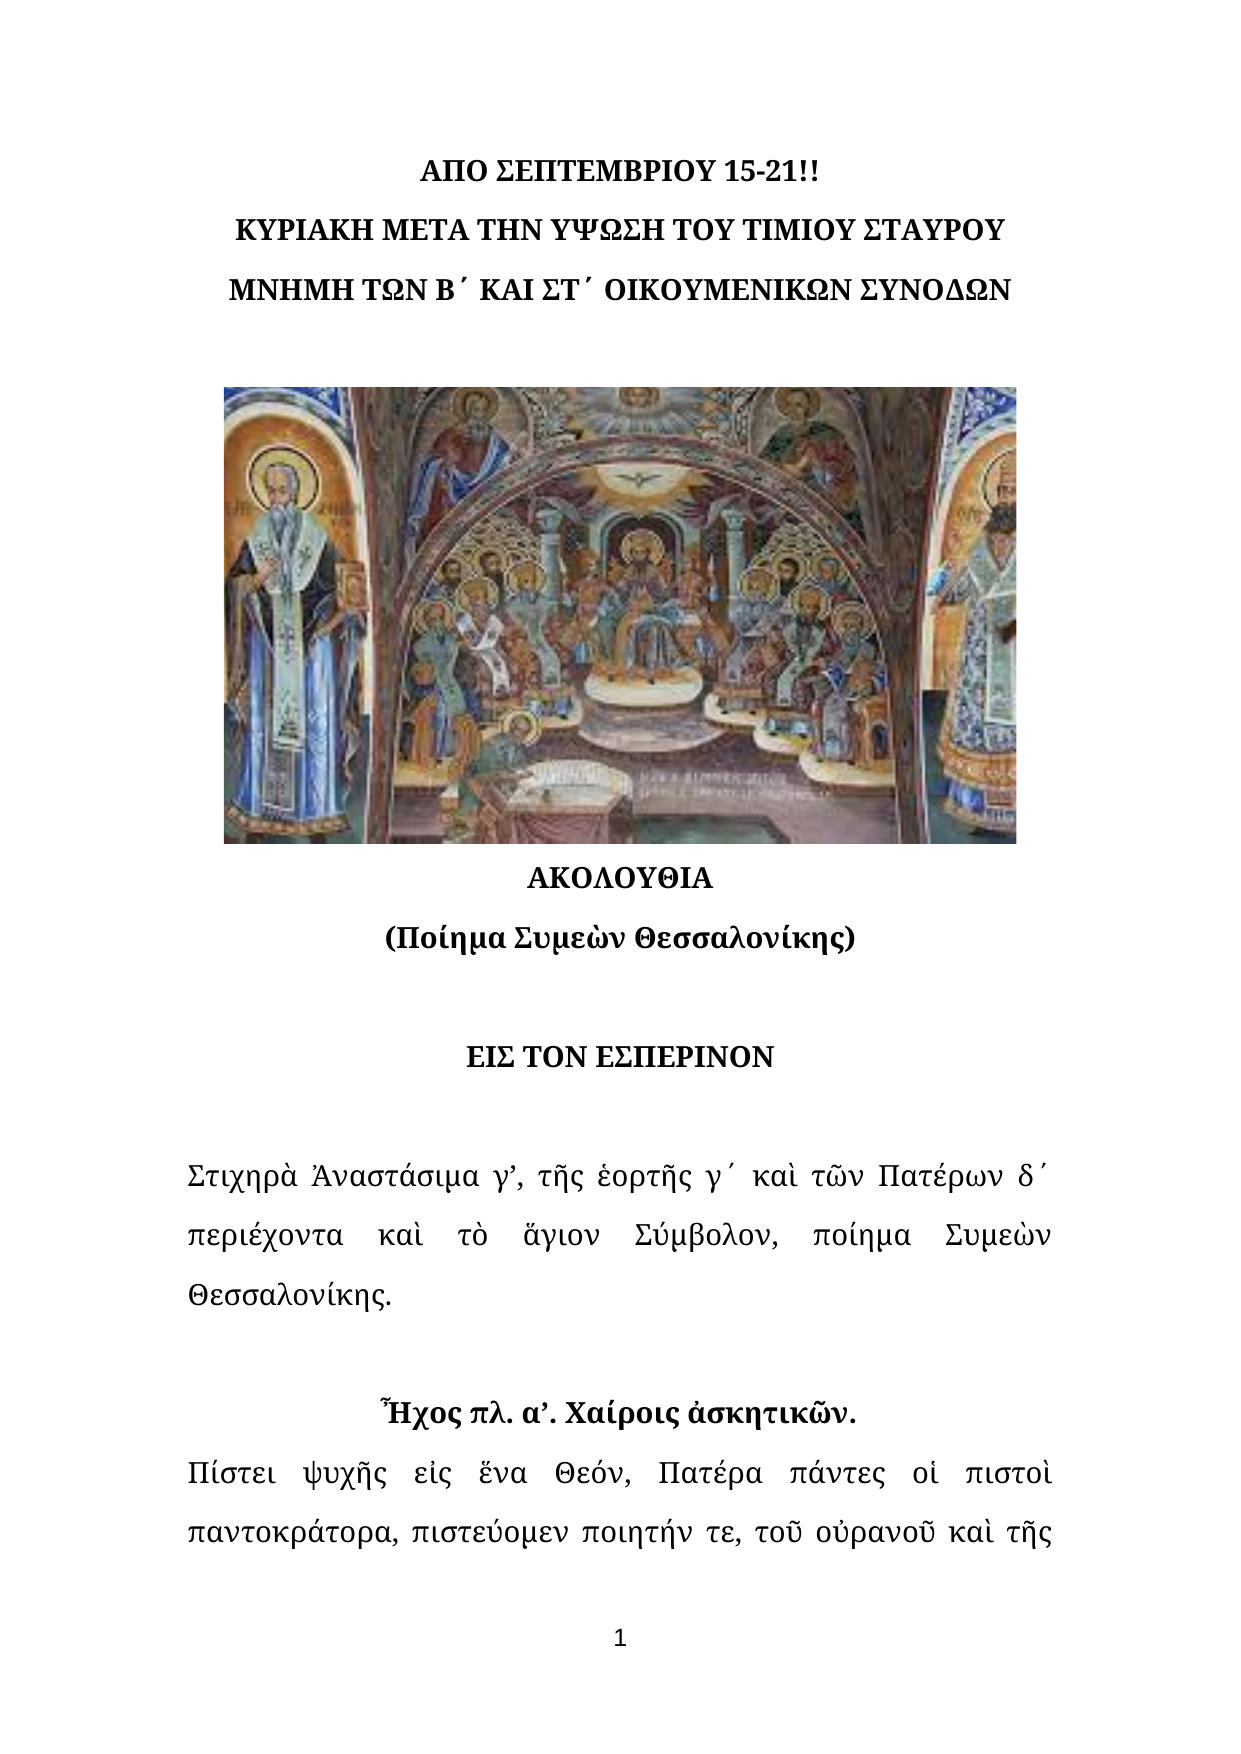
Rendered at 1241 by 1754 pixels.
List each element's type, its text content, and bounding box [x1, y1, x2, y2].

text ΑΚΟΛΟΥΘΙΑ [187, 857, 1053, 897]
text ΚΥΡΙΑΚΗ ΜΕΤΑ ΤΗΝ ΥΨΩΣΗ ΤΟΥ ΤΙΜΙΟΥ ΣΤΑΥΡΟΥ [187, 209, 1053, 249]
text ΑΠΟ ΣΕΠΤΕΜΒΡΙΟΥ 15-21!! [187, 150, 1053, 190]
text Στιχηρὰ Ἀναστάσιμα γ’, τῆς ἑορτῆς γ΄ καὶ τῶν Πατέρων δ΄ περιέχοντα καὶ τὸ ἅγιον Σύμβολον, ποίημα Συμεὼν Θεσσαλονίκης. [187, 1155, 1053, 1313]
text (Ποίημα Συμεὼν Θεσσαλονίκης) [187, 917, 1053, 957]
text Ἦχος πλ. α’. Χαίροις ἀσκητικῶν. [187, 1393, 1053, 1432]
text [187, 1452, 1053, 1551]
picture [223, 387, 1017, 844]
text ΜΝΗΜΗ ΤΩΝ Β΄ ΚΑΙ ΣΤ΄ ΟΙΚΟΥΜΕΝΙΚΩΝ ΣΥΝΟΔΩΝ [187, 269, 1053, 309]
text ΕΙΣ ΤΟΝ ΕΣΠΕΡΙΝΟΝ [187, 1036, 1053, 1076]
